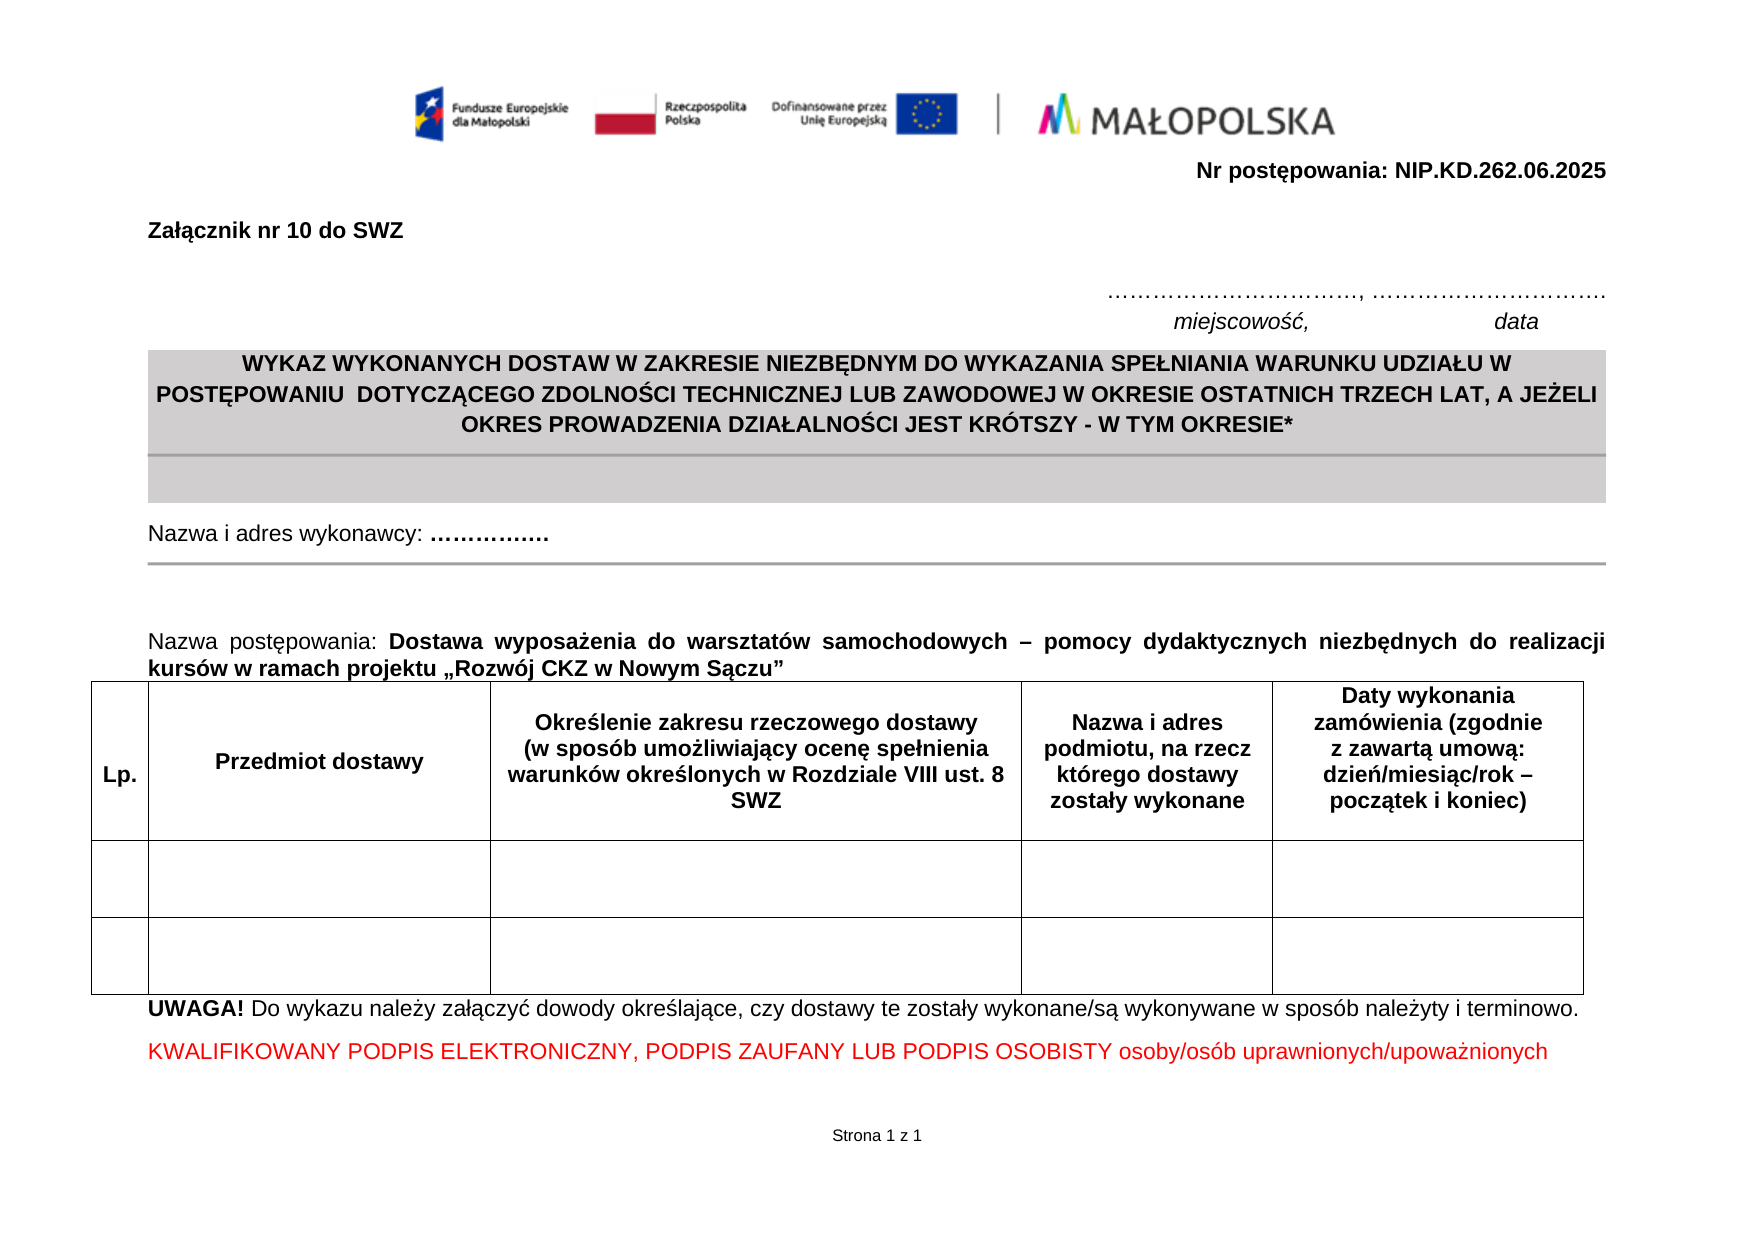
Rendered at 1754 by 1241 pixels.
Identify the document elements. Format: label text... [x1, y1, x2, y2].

text Wykaz wykonanych DOSTAW w zakresie niezbędnym do wykazania spełniania warunku UDZIAŁU W POSTĘPOWANIU DOTYCZĄCEGO ZDOLNOŚCI TECHNICZNEJ LUB ZAWODOWEJ w okresie ostatnich TRZECH laT, a jeżeli okres prowadzenia działalności jest krótszy - w tym okresie* [148, 350, 1606, 437]
table_header Lp. [92, 682, 148, 840]
text Załącznik nr 10 do SWZ [148, 217, 1606, 243]
text Nazwa i adres wykonawcy: ………….… [148, 519, 1606, 546]
table_cell [149, 918, 490, 994]
text Nazwa postępowania: Dostawa wyposażenia do warsztatów samochodowych – pomocy dydaktycznych niezbędnych do realizacji kursów w ramach projektu „Rozwój CKZ w Nowym Sączu” [148, 628, 1606, 681]
table_cell [92, 918, 148, 994]
table_header Przedmiot dostawy [149, 682, 490, 840]
text miejscowość, data [1033, 308, 1606, 334]
table_cell [149, 841, 490, 917]
table_cell [1022, 918, 1272, 994]
table_cell [92, 841, 148, 917]
text UWAGA! Do wykazu należy załączyć dowody określające, czy dostawy te zostały wykonane/są wykonywane w sposób należyty i terminowo. [148, 995, 1606, 1022]
table_header Określenie zakresu rzeczowego dostawy (w sposób umożliwiający ocenę spełnienia warunków określonych w Rozdziale VIII ust. 8 SWZ [491, 682, 1021, 840]
text Nr postępowania: NIP.KD.262.06.2025 [148, 157, 1606, 183]
table_header Daty wykonania zamówienia (zgodnie z zawartą umową: dzień/miesiąc/rok – początek i koniec) [1273, 682, 1583, 840]
picture [403, 73, 1351, 157]
text ……………………………, …………………………. [148, 277, 1606, 304]
table_cell [491, 918, 1021, 994]
table_cell [1022, 841, 1272, 917]
table_header Nazwa i adres podmiotu, na rzecz którego dostawy zostały wykonane [1022, 682, 1272, 840]
table_cell [1273, 841, 1583, 917]
table_cell [1273, 918, 1583, 994]
table_cell [491, 841, 1021, 917]
text KWALIFIKOWANY PODPIS ELEKTRONICZNY, PODPIS ZAUFANY LUB PODPIS OSOBISTY osoby/osób uprawnionych/upoważnionych [148, 1038, 1606, 1064]
